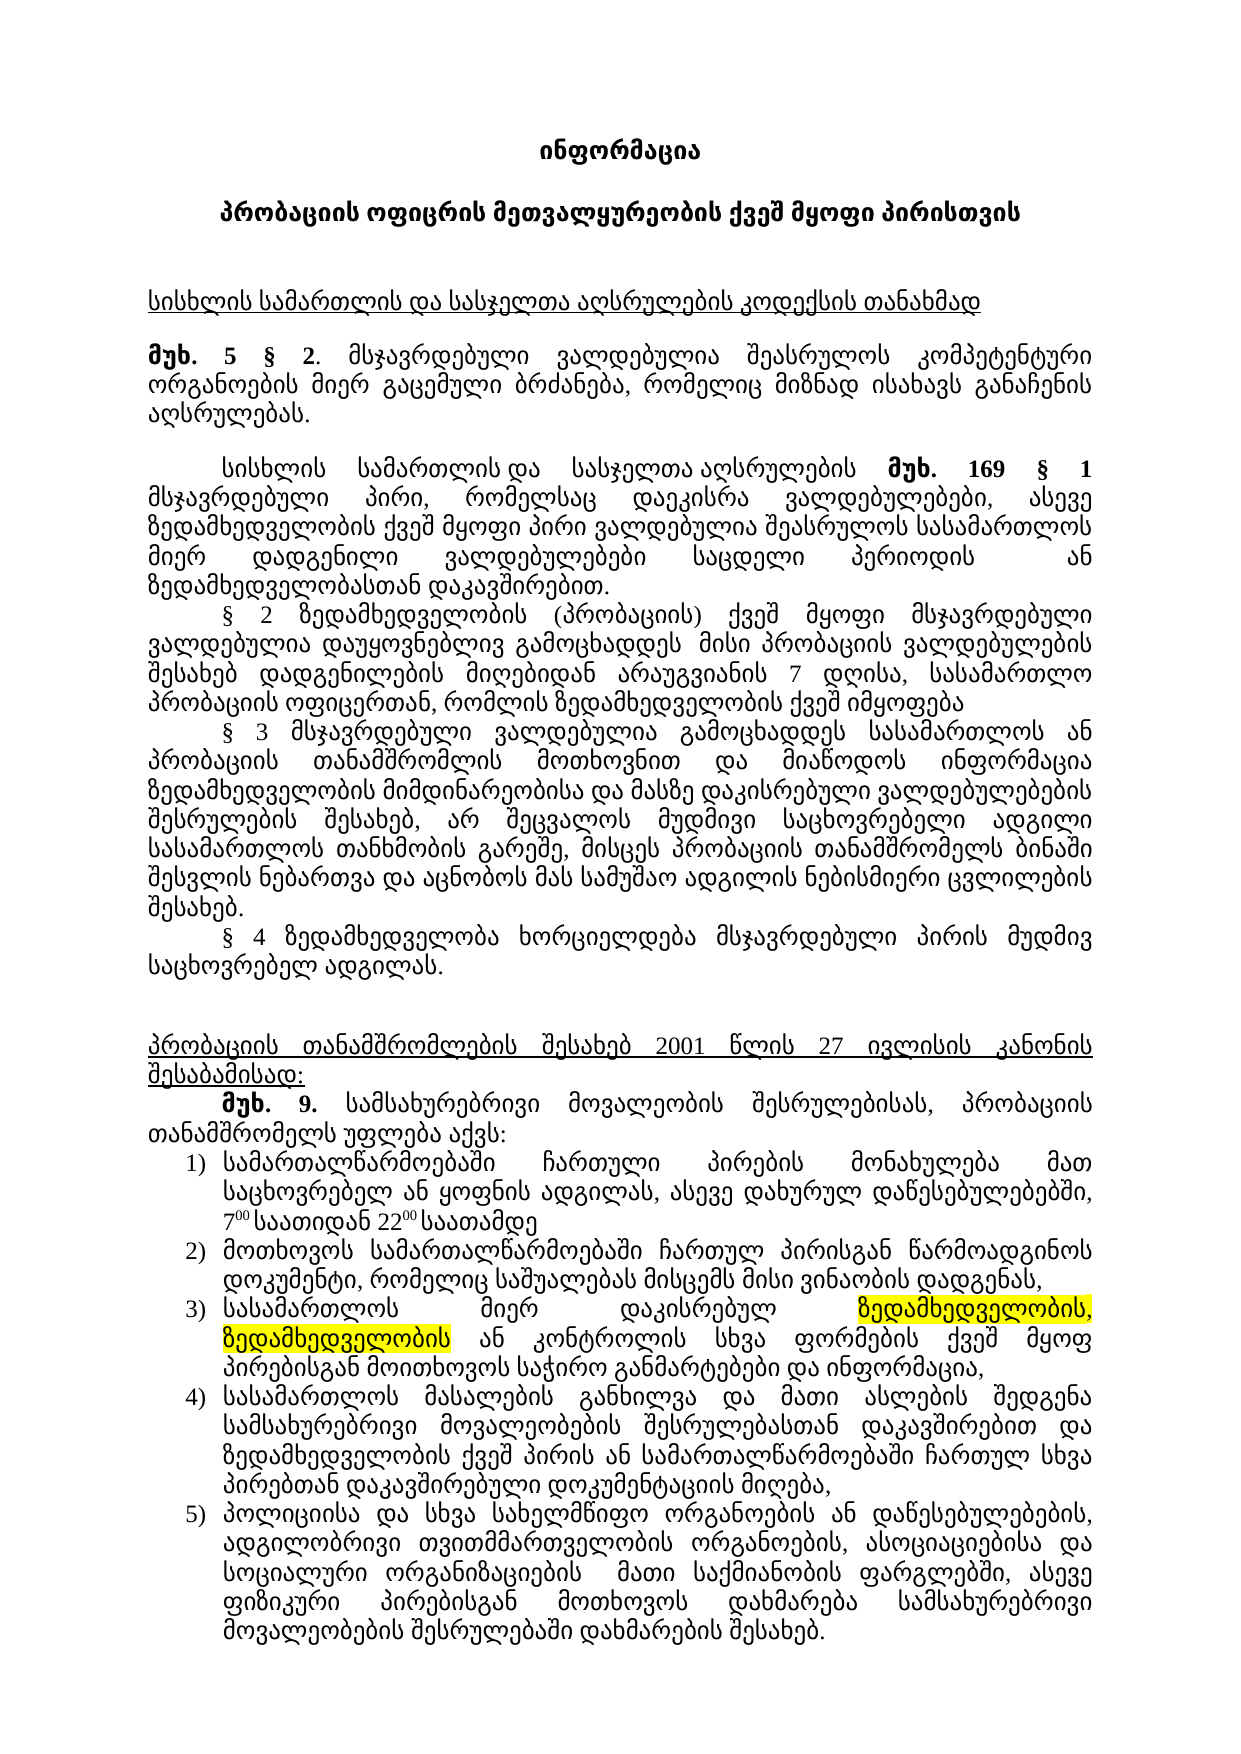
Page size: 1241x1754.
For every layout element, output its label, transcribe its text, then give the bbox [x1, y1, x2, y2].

list სამართალწარმოებაში ჩართული პირების მონახულება მათ საცხოვრებელ ან ყოფნის ადგილას, ასევე დახურულ დაწესებულებებში, 700 საათიდან 2200 საათამდე [185, 1148, 1092, 1236]
list მოთხოვოს სამართალწარმოებაში ჩართულ პირისგან წარმოადგინოს დოკუმენტი, რომელიც საშუალებას მისცემს მისი ვინაობის დადგენას, [185, 1236, 1092, 1294]
text სისხლის სამართლის და სასჯელთა აღსრულების მუხ. 169 § 1 მსჯავრდებული პირი, რომელსაც დაეკისრა ვალდებულებები, ასევე ზედამხედველობის ქვეშ მყოფი პირი ვალდებულია შეასრულოს სასამართლოს მიერ დადგენილი ვალდებულებები საცდელი პერიოდის ან ზედამხედველობასთან დაკავშირებით. [148, 454, 1092, 600]
text § 2 ზედამხედველობის (პრობაციის) ქვეშ მყოფი მსჯავრდებული ვალდებულია დაუყოვნებლივ გამოცხადდეს მისი პრობაციის ვალდებულების შესახებ დადგენილების მიღებიდან არაუგვიანის 7 დღისა, სასამართლო პრობაციის ოფიცერთან, რომლის ზედამხედველობის ქვეშ იმყოფება [148, 600, 1092, 717]
list სასამართლოს მასალების განხილვა და მათი ასლების შედგენა სამსახურებრივი მოვალეობების შესრულებასთან დაკავშირებით და ზედამხედველობის ქვეშ პირის ან სამართალწარმოებაში ჩართულ სხვა პირებთან დაკავშირებული დოკუმენტაციის მიღება, [185, 1382, 1092, 1499]
text პრობაციის ოფიცრის მეთვალყურეობის ქვეშ მყოფი პირისთვის [148, 195, 1092, 229]
text § 3 მსჯავრდებული ვალდებულია გამოცხადდეს სასამართლოს ან პრობაციის თანამშრომლის მოთხოვნით და მიაწოდოს ინფორმაცია ზედამხედველობის მიმდინარეობისა და მასზე დაკისრებული ვალდებულებების შესრულების შესახებ, არ შეცვალოს მუდმივი საცხოვრებელი ადგილი სასამართლოს თანხმობის გარეშე, მისცეს პრობაციის თანამშრომელს ბინაში შესვლის ნებართვა და აცნობოს მას სამუშაო ადგილის ნებისმიერი ცვლილების შესახებ. [148, 717, 1092, 922]
text პრობაციის თანამშრომლების შესახებ 2001 წლის 27 ივლისის კანონის შესაბამისად: [148, 1058, 1092, 1089]
text სისხლის სამართლის და სასჯელთა აღსრულების კოდექსის თანახმად [148, 287, 1092, 316]
text მუხ. 9. სამსახურებრივი მოვალეობის შესრულებისას, პრობაციის თანამშრომელს უფლება აქვს: [148, 1089, 1092, 1148]
list პოლიციისა და სხვა სახელმწიფო ორგანოების ან დაწესებულებების, ადგილობრივი თვითმმართველობის ორგანოების, ასოციაციებისა და სოციალური ორგანიზაციების მათი საქმიანობის ფარგლებში, ასევე ფიზიკური პირებისგან მოთხოვოს დახმარება სამსახურებრივი მოვალეობების შესრულებაში დახმარების შესახებ. [185, 1499, 1092, 1646]
text § 4 ზედამხედველობა ხორციელდება მსჯავრდებული პირის მუდმივ საცხოვრებელ ადგილას. [148, 922, 1092, 981]
title ინფორმაცია [148, 136, 1092, 166]
list სასამართლოს მიერ დაკისრებულ ზედამხედველობის, ზედამხედველობის ან კონტროლის სხვა ფორმების ქვეშ მყოფ პირებისგან მოითხოვოს საჭირო განმარტებები და ინფორმაცია, [185, 1294, 1092, 1382]
text პრობაციის თანამშრომლების შესახებ 2001 წლის 27 ივლისის კანონის შესაბამისად: [148, 1031, 1092, 1056]
text მუხ. 5 § 2. მსჯავრდებული ვალდებულია შეასრულოს კომპეტენტური ორგანოების მიერ გაცემული ბრძანება, რომელიც მიზნად ისახავს განაჩენის აღსრულებას. [148, 341, 1092, 429]
